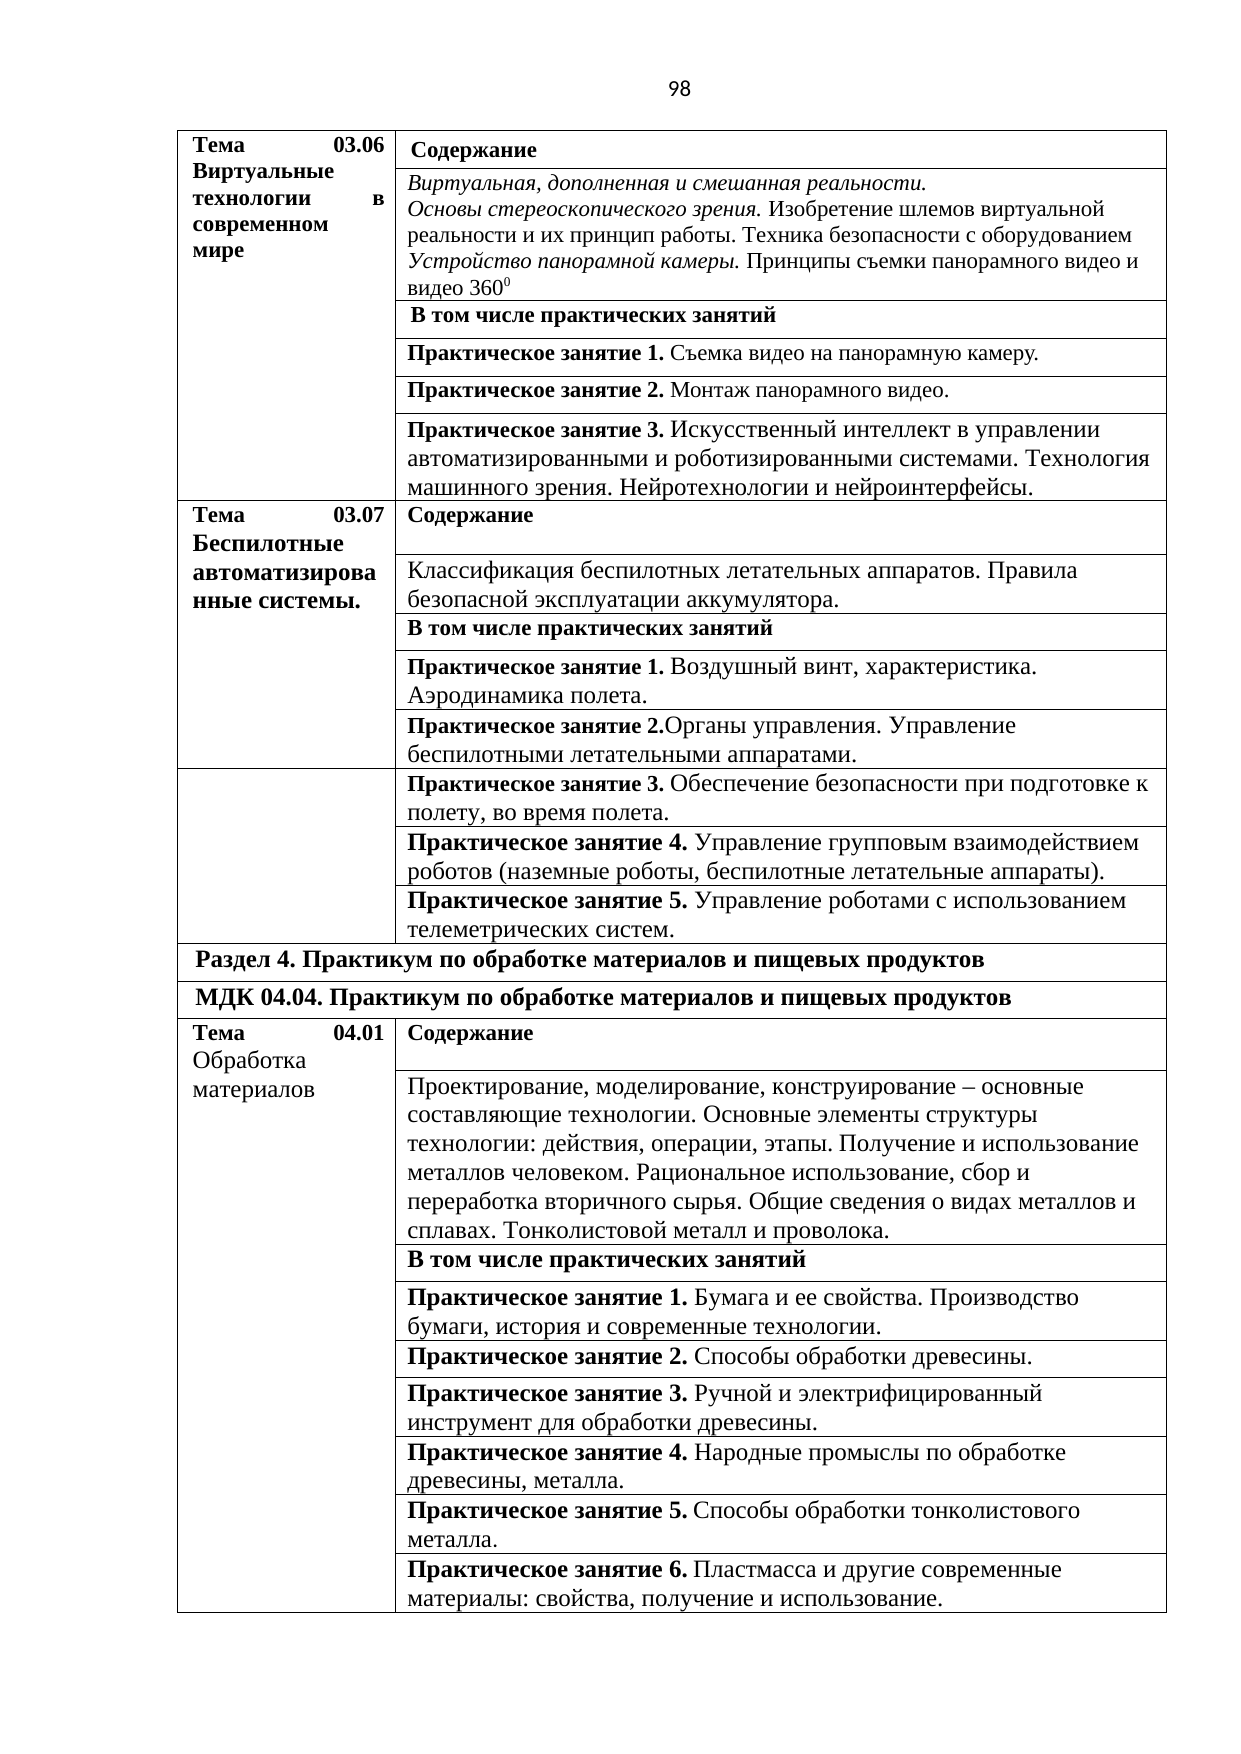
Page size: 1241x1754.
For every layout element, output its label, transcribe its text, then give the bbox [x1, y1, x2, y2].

table_cell Практическое занятие 3. Ручной и электрифицированный инструмент для обработки древесины. [396, 1378, 1166, 1436]
table_cell Тема 03.06 Виртуальные технологии в современном мире [178, 131, 395, 500]
table_cell МДК 04.04. Практикум по обработке материалов и пищевых продуктов [178, 982, 1166, 1018]
table_cell Практическое занятие 2. Способы обработки древесины. [396, 1341, 1166, 1377]
table_cell Содержание [396, 131, 1166, 167]
table_cell В том числе практических занятий [396, 614, 1166, 650]
table_cell Практическое занятие 4. Народные промыслы по обработке древесины, металла. [396, 1437, 1166, 1494]
table_cell [178, 769, 395, 943]
table_cell В том числе практических занятий [396, 301, 1166, 338]
table_cell В том числе практических занятий [396, 1245, 1166, 1281]
table_cell Практическое занятие 1. Воздушный винт, характеристика. Аэродинамика полета. [396, 651, 1166, 709]
table_cell Практическое занятие 4. Управление групповым взаимодействием роботов (наземные роботы, беспилотные летательные аппараты). [396, 827, 1166, 884]
table_cell Практическое занятие 1. Съемка видео на панорамную камеру. [396, 339, 1166, 376]
table_cell Практическое занятие 6. Пластмасса и другие современные материалы: свойства, получение и использование. [396, 1554, 1166, 1612]
table_cell Практическое занятие 3. Обеспечение безопасности при подготовке к полету, во время полета. [396, 769, 1166, 826]
table_cell Практическое занятие 2. Монтаж панорамного видео. [396, 377, 1166, 413]
table_cell Содержание [396, 1019, 1166, 1070]
table_cell Проектирование, моделирование, конструирование – основные составляющие технологии. Основные элементы структуры технологии: действия, операции, этапы. Получение и использование металлов человеком. Рациональное использование, сбор и переработка вторичного сырья. Общие сведения о видах металлов и сплавах. Тонколистовой металл и проволока. [396, 1071, 1166, 1243]
table_cell Практическое занятие 5. Управление роботами с использованием телеметрических систем. [396, 886, 1166, 943]
table_cell Практическое занятие 3. Искусственный интеллект в управлении автоматизированными и роботизированными системами. Технология машинного зрения. Нейротехнологии и нейроинтерфейсы. [396, 414, 1166, 500]
table_cell Виртуальная, дополненная и смешанная реальности. Основы стереоскопического зрения. Изобретение шлемов виртуальной реальности и их принцип работы. Техника безопасности с оборудованием Устройство панорамной камеры. Принципы съемки панорамного видео и видео 3600 [396, 169, 1166, 300]
table_cell Практическое занятие 2.Органы управления. Управление беспилотными летательными аппаратами. [396, 710, 1166, 767]
table_cell Раздел 4. Практикум по обработке материалов и пищевых продуктов [178, 944, 1166, 981]
table_cell Тема 04.01 Обработка материалов [178, 1019, 395, 1612]
table_cell Практическое занятие 5. Способы обработки тонколистового металла. [396, 1495, 1166, 1553]
table_cell Тема 03.07 Беспилотные автоматизированные системы. [178, 501, 395, 767]
table_cell Классификация беспилотных летательных аппаратов. Правила безопасной эксплуатации аккумулятора. [396, 555, 1166, 613]
table_cell Практическое занятие 1. Бумага и ее свойства. Производство бумаги, история и современные технологии. [396, 1282, 1166, 1340]
table_cell Содержание [396, 501, 1166, 554]
